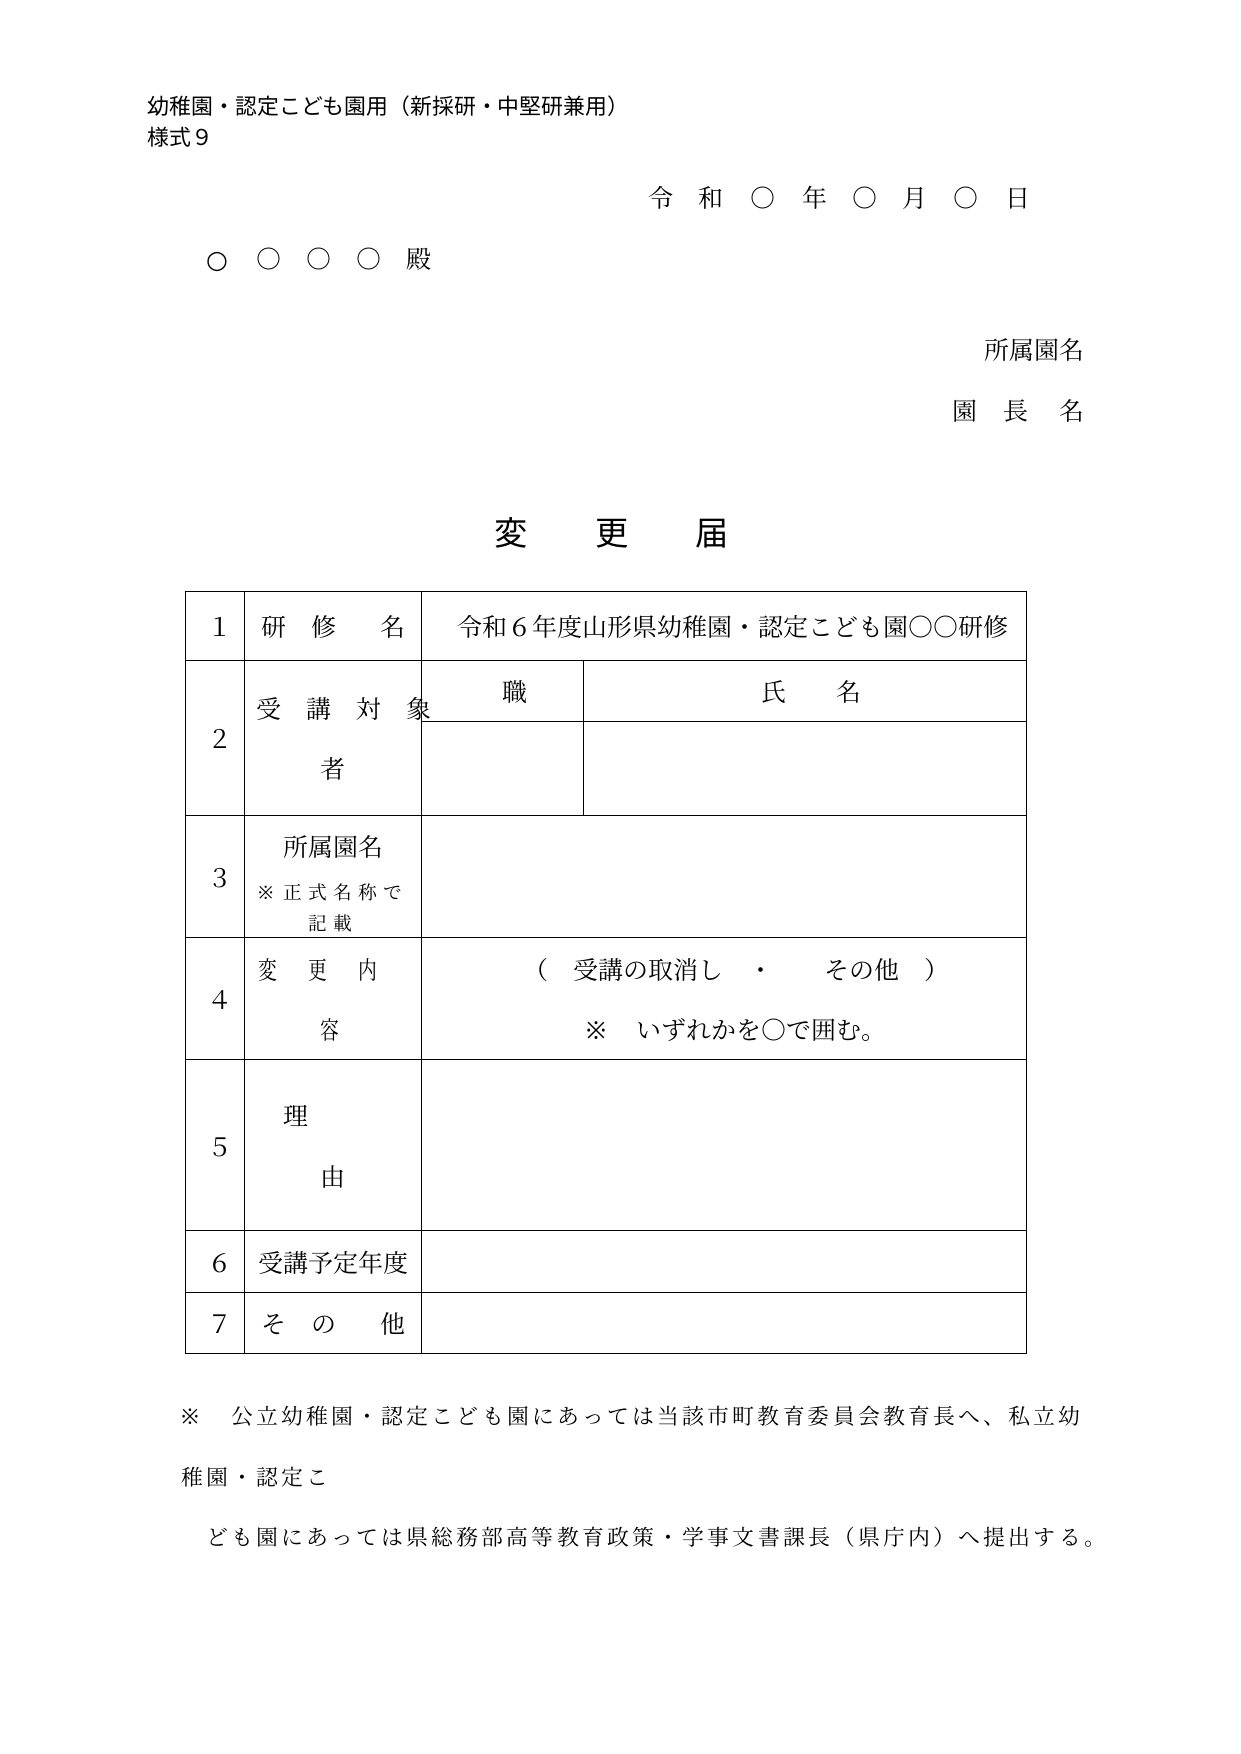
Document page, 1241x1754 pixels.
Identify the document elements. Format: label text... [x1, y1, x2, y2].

table_cell 受講対象者 [245, 661, 421, 815]
table_cell [584, 722, 1026, 815]
table_cell ３ [186, 816, 244, 937]
table_cell [422, 1060, 1026, 1230]
table_cell 氏 名 [584, 661, 1026, 721]
table_cell ２ [186, 661, 244, 815]
table_cell ５ [186, 1060, 244, 1230]
table_cell [422, 1231, 1026, 1292]
list ども園にあっては県総務部高等教育政策・学事文書課長（県庁内）へ提出する。 [178, 1506, 1084, 1567]
table_header １ [186, 592, 244, 659]
table_cell 職 [422, 661, 583, 721]
table_cell 受講予定年度 [245, 1231, 421, 1292]
table_cell 理由 [245, 1060, 421, 1230]
list ※ 公立幼稚園・認定こども園にあっては当該市町教育委員会教育長へ、私立幼稚園・認定こ [178, 1385, 1084, 1506]
table_header 令和６年度山形県幼稚園・認定こども園○○研修 [422, 592, 1026, 659]
table_cell その他 [245, 1293, 421, 1353]
table_cell 所属園名 ※正式名称で記載 [245, 816, 421, 937]
table_cell [422, 1293, 1026, 1353]
table_cell [422, 722, 583, 815]
table_cell （ 受講の取消し ・ その他 ） ※ いずれかを○で囲む。 [422, 938, 1026, 1059]
table_cell [422, 816, 1026, 937]
text 園長名 [156, 379, 1084, 439]
text 変 更 届 [156, 500, 1084, 561]
text 令和○年○月○日 [156, 167, 1055, 227]
text ○ ○ ○ ○ 殿 [156, 227, 1084, 288]
table_cell ４ [186, 938, 244, 1059]
table_header 研修名 [245, 592, 421, 659]
text 所属園名 [156, 318, 1084, 379]
table_cell ６ [186, 1231, 244, 1292]
table_cell ７ [186, 1293, 244, 1353]
table_cell 変更内容 [245, 938, 421, 1059]
